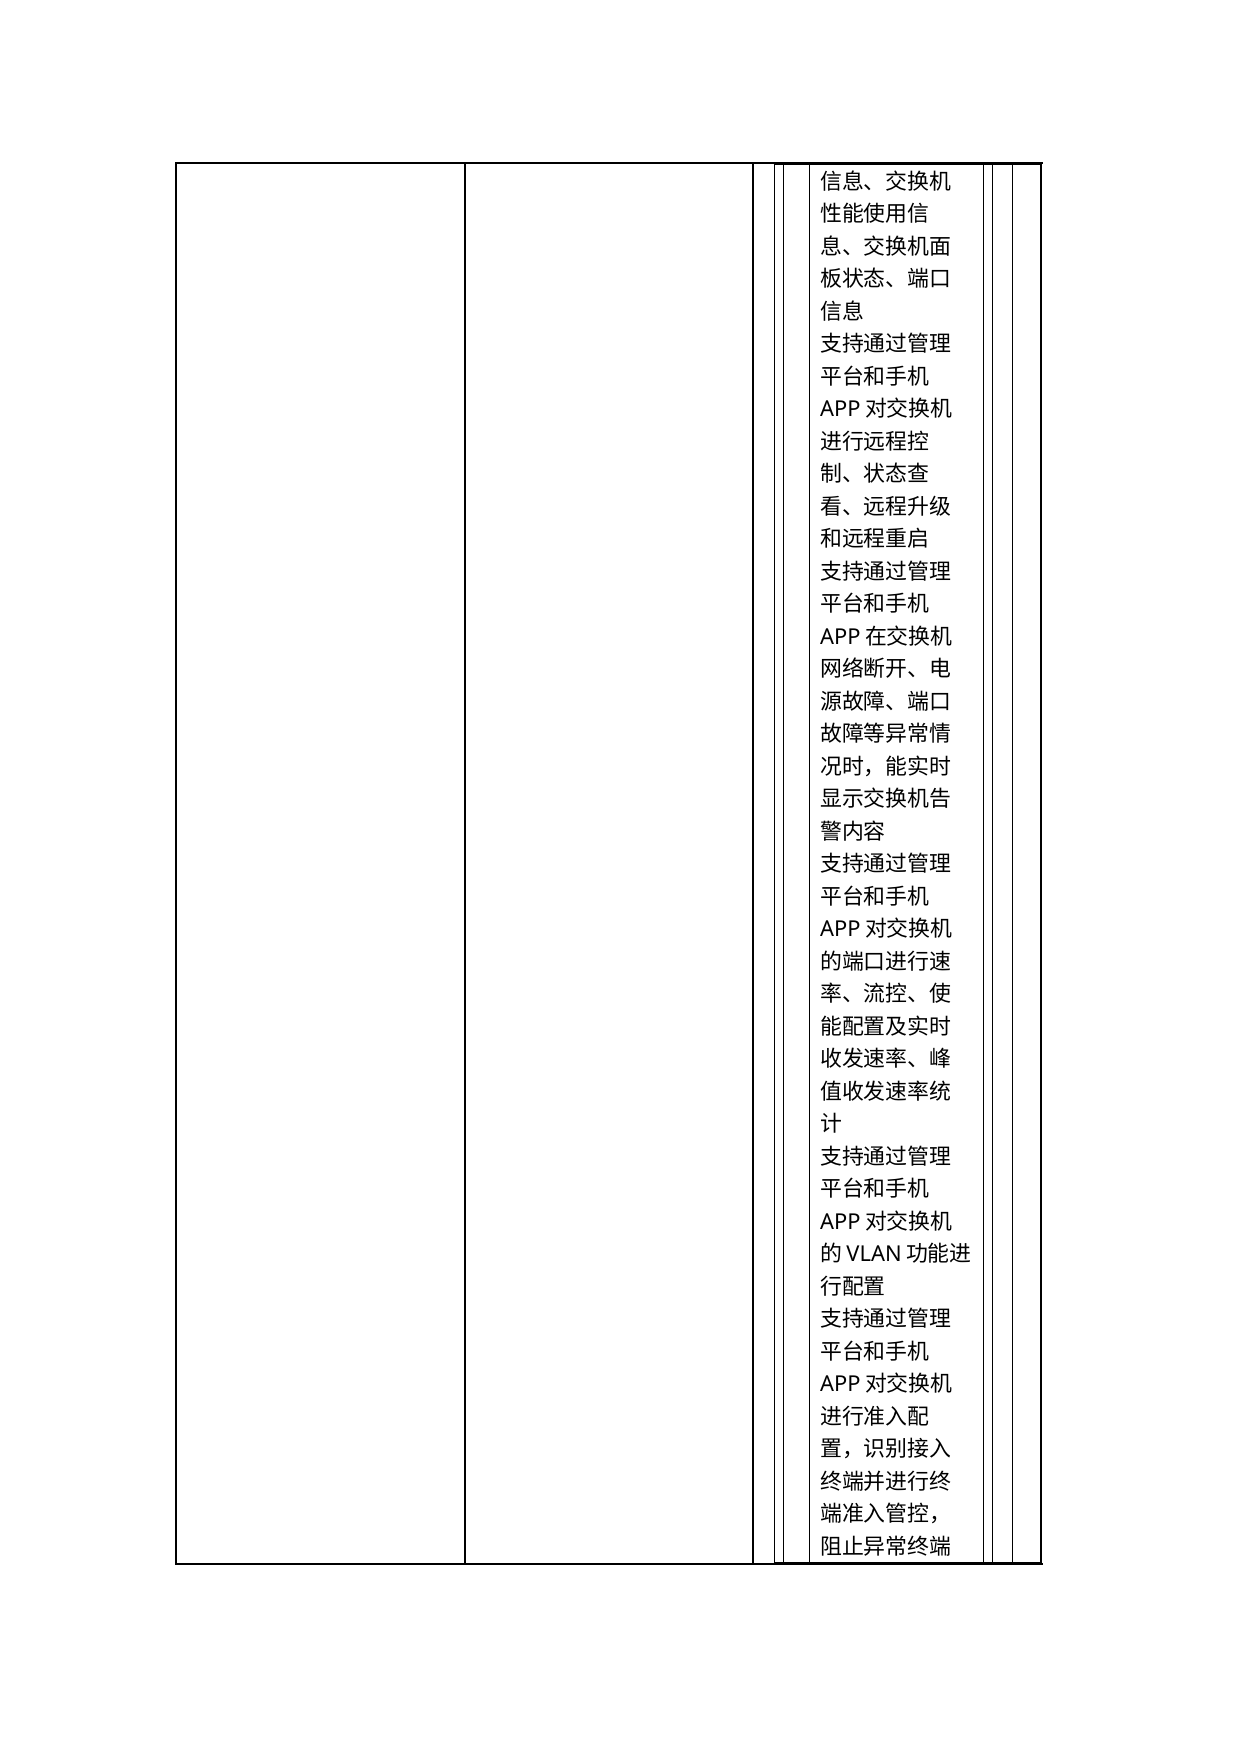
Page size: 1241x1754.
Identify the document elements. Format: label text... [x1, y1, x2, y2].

table_cell [754, 164, 774, 1563]
table_cell [466, 164, 752, 1563]
table_cell [993, 165, 1012, 1562]
table_cell [775, 165, 783, 1562]
table_cell 1 [177, 164, 464, 1563]
table_cell [784, 165, 809, 1562]
table_cell [984, 165, 992, 1562]
table_cell [810, 165, 983, 1562]
table_cell [1013, 165, 1040, 1562]
